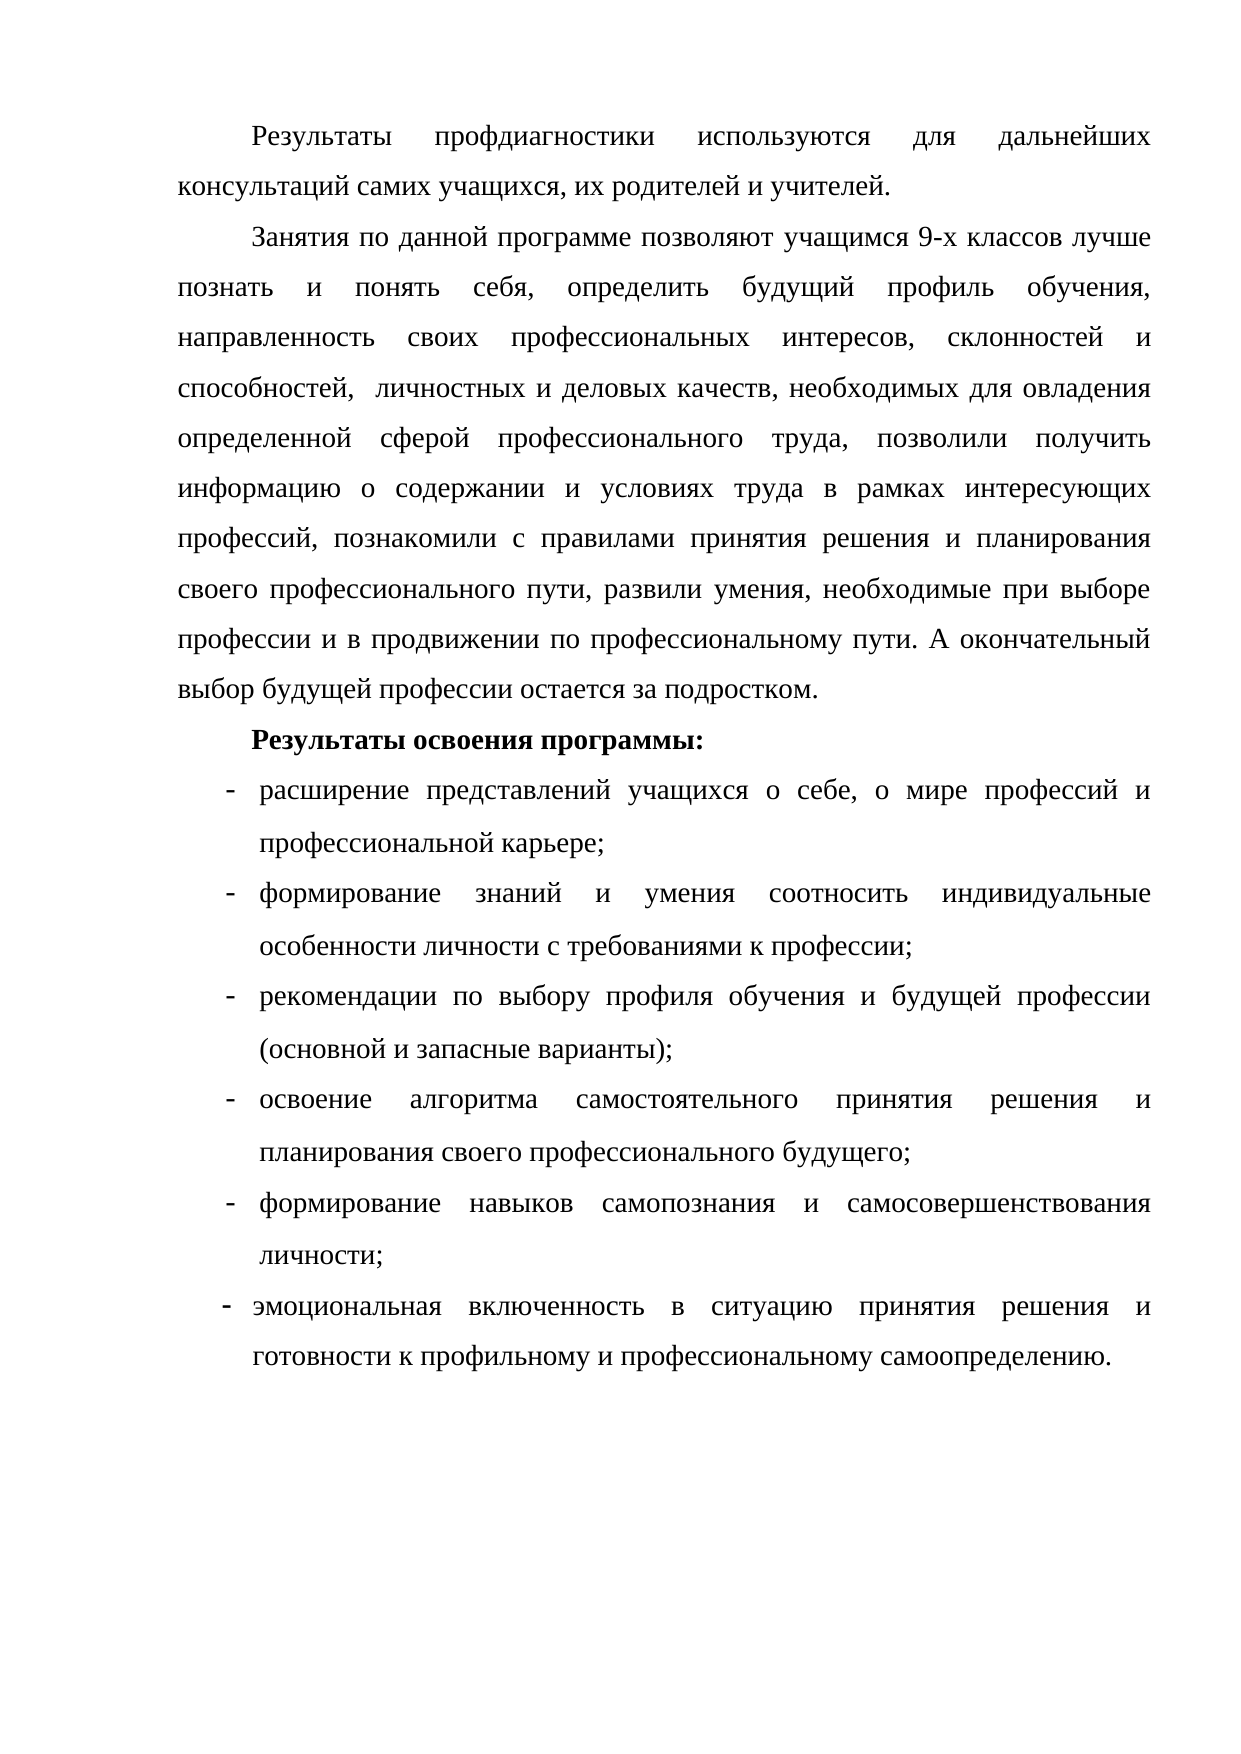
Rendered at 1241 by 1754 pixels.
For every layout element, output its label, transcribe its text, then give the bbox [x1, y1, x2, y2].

list эмоциональная включенность в ситуацию принятия решения и готовности к профильному и профессиональному самоопределению. [222, 1288, 1152, 1372]
list формирование знаний и умения соотносить индивидуальные особенности личности с требованиями к профессии; [222, 875, 1152, 962]
text Результаты освоения программы: [177, 722, 1152, 755]
text Занятия по данной программе позволяют учащимся 9-х классов лучше познать и понять себя, определить будущий профиль обучения, направленность своих профессиональных интересов, склонностей и способностей, личностных и деловых качеств, необходимых для овладения определенной сферой профессионального труда, позволили получить информацию о содержании и условиях труда в рамках интересующих профессий, познакомили с правилами принятия решения и планирования своего профессионального пути, развили умения, необходимые при выборе профессии и в продвижении по профессиональному пути. А окончательный выбор будущей профессии остается за подростком. [177, 219, 1152, 705]
text Результаты профдиагностики используются для дальнейших консультаций самих учащихся, их родителей и учителей. [177, 118, 1152, 202]
list освоение алгоритма самостоятельного принятия решения и планирования своего профессионального будущего; [222, 1082, 1152, 1168]
list рекомендации по выбору профиля обучения и будущей профессии (основной и запасные варианты); [222, 978, 1152, 1065]
list расширение представлений учащихся о себе, о мире профессий и профессиональной карьере; [222, 772, 1152, 858]
list формирование навыков самопознания и самосовершенствования личности; [222, 1185, 1152, 1271]
